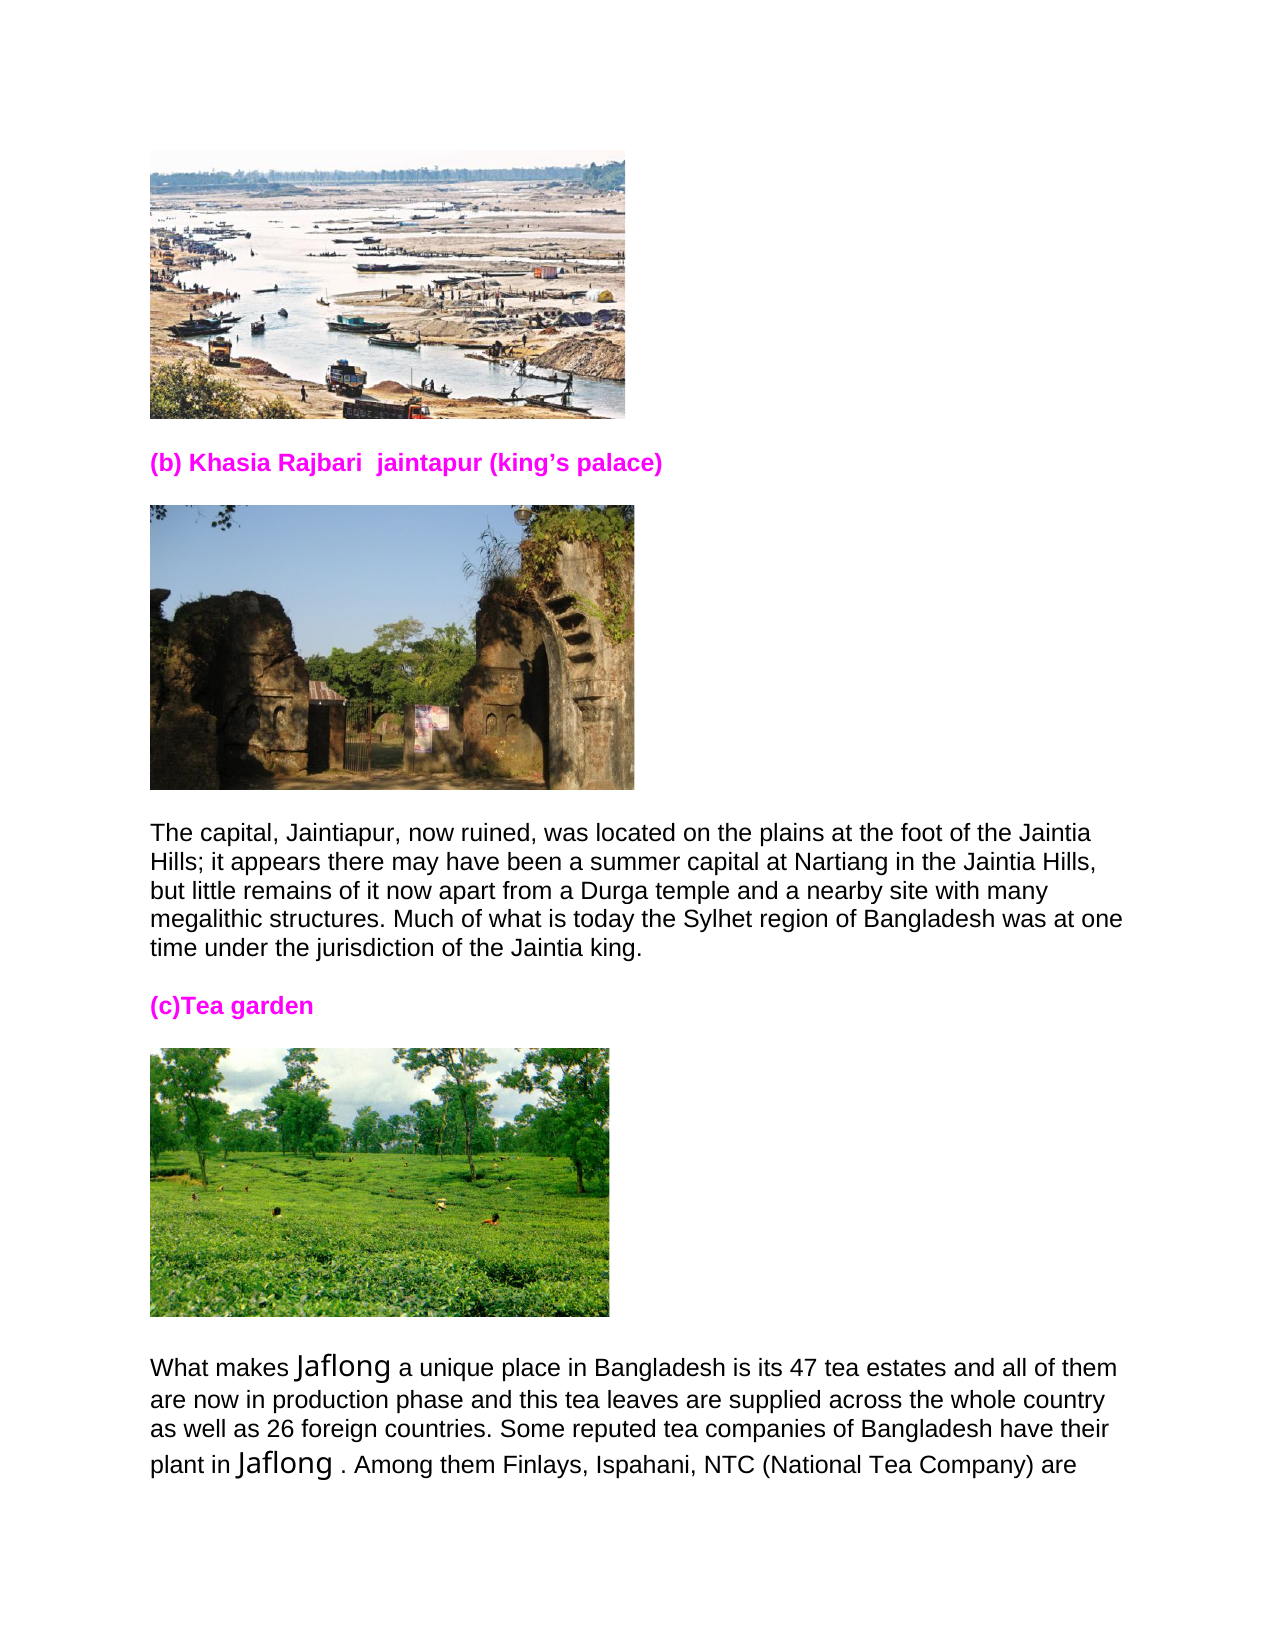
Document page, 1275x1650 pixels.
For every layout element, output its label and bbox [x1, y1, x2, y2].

picture [150, 1048, 610, 1317]
picture [150, 150, 625, 419]
picture [150, 505, 635, 790]
text [150, 150, 1125, 1482]
